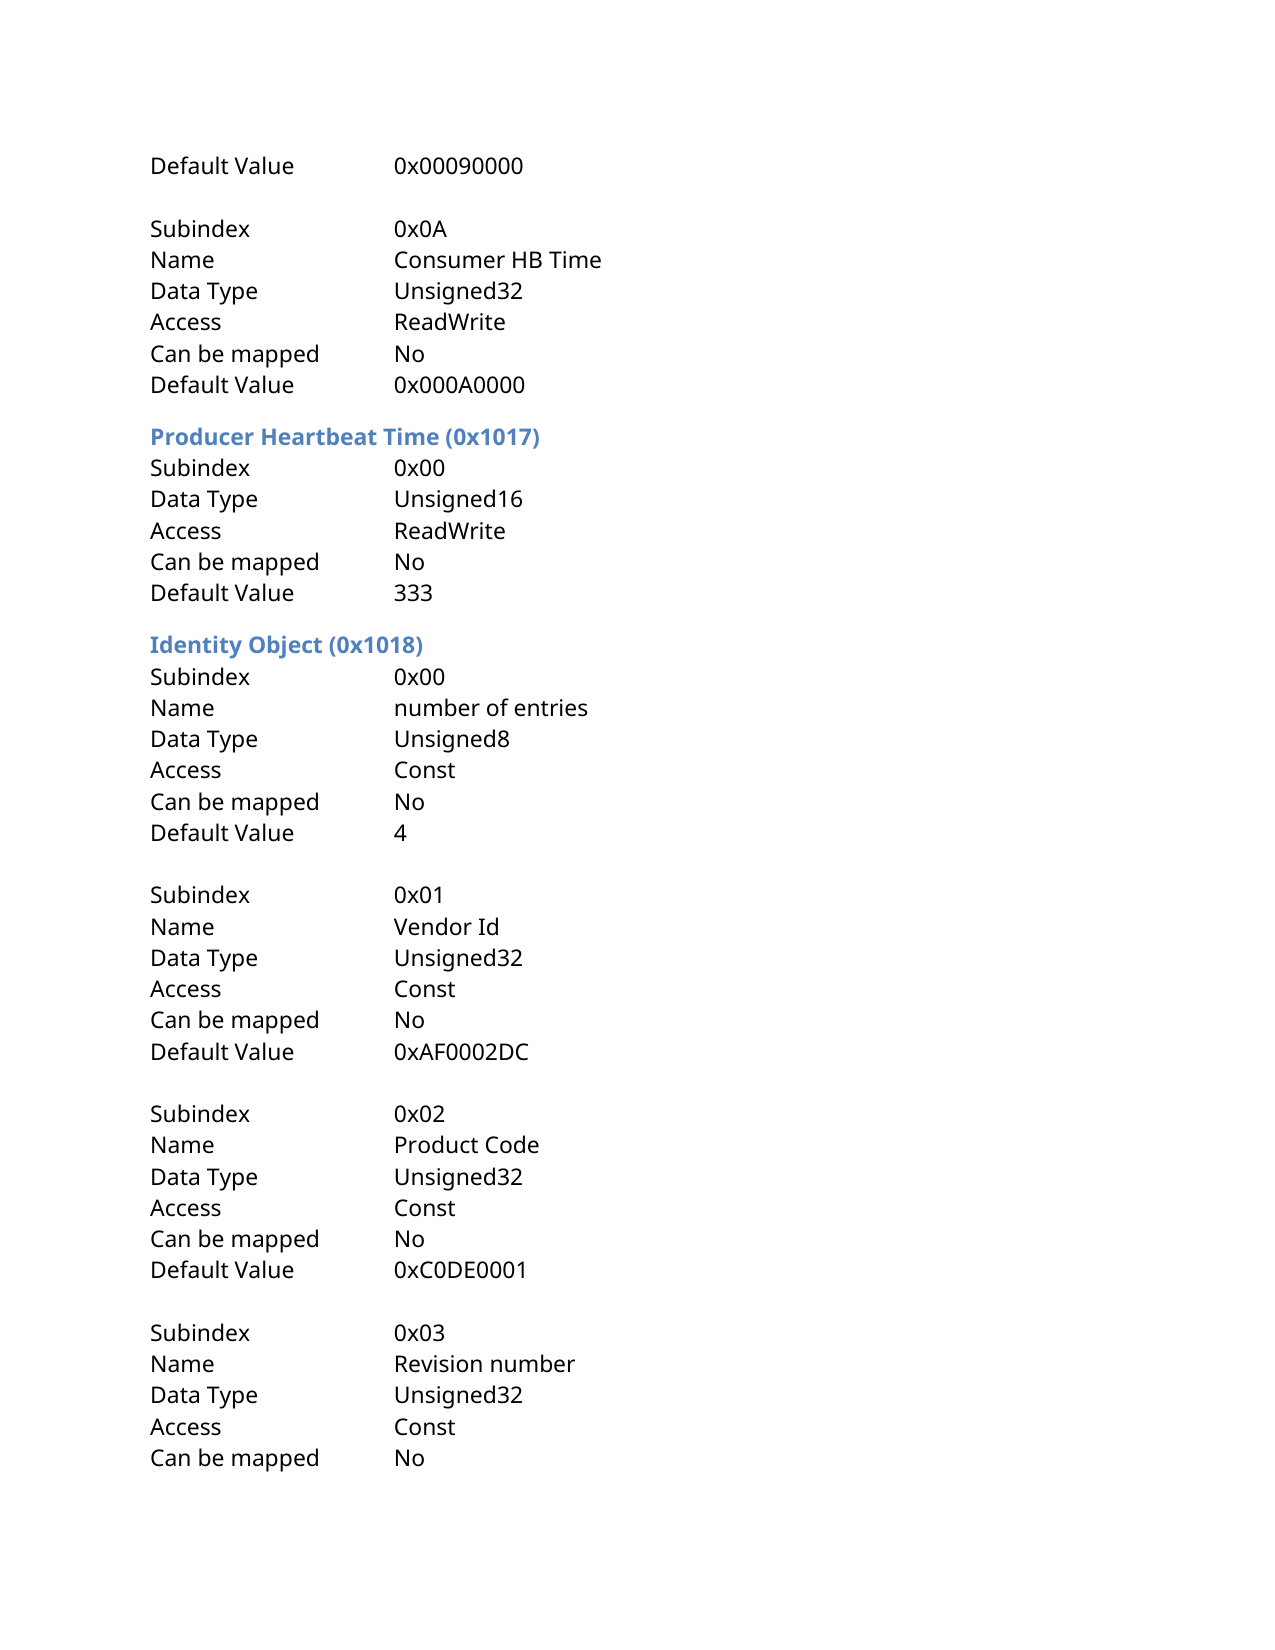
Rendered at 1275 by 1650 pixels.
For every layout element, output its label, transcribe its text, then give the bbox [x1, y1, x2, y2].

table_cell Const [383, 973, 1114, 1004]
table_cell 0xC0DE0001 [383, 1254, 1114, 1285]
table_header 0x03 [383, 1317, 1114, 1348]
table_cell Name [139, 692, 382, 723]
table_cell Product Code [383, 1129, 1114, 1160]
table_cell 0xAF0002DC [383, 1035, 1114, 1067]
table_header Subindex [139, 1098, 382, 1129]
table_header 0x00 [383, 660, 1114, 692]
table_cell Const [383, 754, 1114, 785]
table_cell Unsigned32 [383, 1160, 1114, 1192]
table_cell Access [139, 306, 382, 337]
table_cell Default Value [139, 369, 382, 400]
table_header Subindex [139, 879, 382, 910]
table_cell Data Type [139, 942, 382, 973]
table_cell Access [139, 754, 382, 785]
table_header Subindex [139, 452, 382, 483]
table_cell Unsigned8 [383, 723, 1114, 754]
table_cell Access [139, 973, 382, 1004]
table_cell Name [139, 910, 382, 942]
table_cell No [383, 1442, 1114, 1473]
table_cell No [383, 785, 1114, 817]
table_header Subindex [139, 213, 382, 244]
table_cell Name [139, 1348, 382, 1379]
table_cell Can be mapped [139, 785, 382, 817]
table_cell Data Type [139, 275, 382, 306]
table_cell Data Type [139, 483, 382, 514]
table_cell number of entries [383, 692, 1114, 723]
table_cell Can be mapped [139, 1004, 382, 1035]
table_cell Default Value [139, 1254, 382, 1285]
table_cell No [383, 546, 1114, 577]
table_cell Default Value [139, 150, 382, 181]
table_cell Can be mapped [139, 1442, 382, 1473]
table_cell Can be mapped [139, 546, 382, 577]
table_cell Const [383, 1192, 1114, 1223]
subtitle Producer Heartbeat Time (0x1017) [150, 421, 1125, 452]
table_cell Vendor Id [383, 910, 1114, 942]
table_header Subindex [139, 660, 382, 692]
table_cell Unsigned16 [383, 483, 1114, 514]
table_cell Data Type [139, 1379, 382, 1410]
table_cell Default Value [139, 1035, 382, 1067]
table_cell Revision number [383, 1348, 1114, 1379]
table_cell Default Value [139, 577, 382, 608]
table_cell Data Type [139, 723, 382, 754]
table_cell ReadWrite [383, 306, 1114, 337]
table_cell Access [139, 1410, 382, 1442]
table_cell Access [139, 515, 382, 546]
table_cell No [383, 338, 1114, 369]
table_cell No [383, 1223, 1114, 1254]
table_cell Consumer HB Time [383, 244, 1114, 275]
table_cell Can be mapped [139, 338, 382, 369]
table_header 0x02 [383, 1098, 1114, 1129]
table_cell Data Type [139, 1160, 382, 1192]
table_cell 333 [383, 577, 1114, 608]
table_cell 0x00090000 [383, 150, 1114, 181]
table_cell Unsigned32 [383, 275, 1114, 306]
table_cell Name [139, 1129, 382, 1160]
table_cell Name [139, 244, 382, 275]
table_cell Can be mapped [139, 1223, 382, 1254]
table_header 0x01 [383, 879, 1114, 910]
table_cell No [383, 1004, 1114, 1035]
table_cell 0x000A0000 [383, 369, 1114, 400]
table_cell 4 [383, 817, 1114, 848]
table_cell Default Value [139, 817, 382, 848]
table_cell Unsigned32 [383, 1379, 1114, 1410]
table_cell Access [139, 1192, 382, 1223]
table_header Subindex [139, 1317, 382, 1348]
table_header 0x0A [383, 213, 1114, 244]
table_cell ReadWrite [383, 515, 1114, 546]
subtitle Identity Object (0x1018) [150, 629, 1125, 660]
table_cell Const [383, 1410, 1114, 1442]
table_cell Unsigned32 [383, 942, 1114, 973]
table_header 0x00 [383, 452, 1114, 483]
